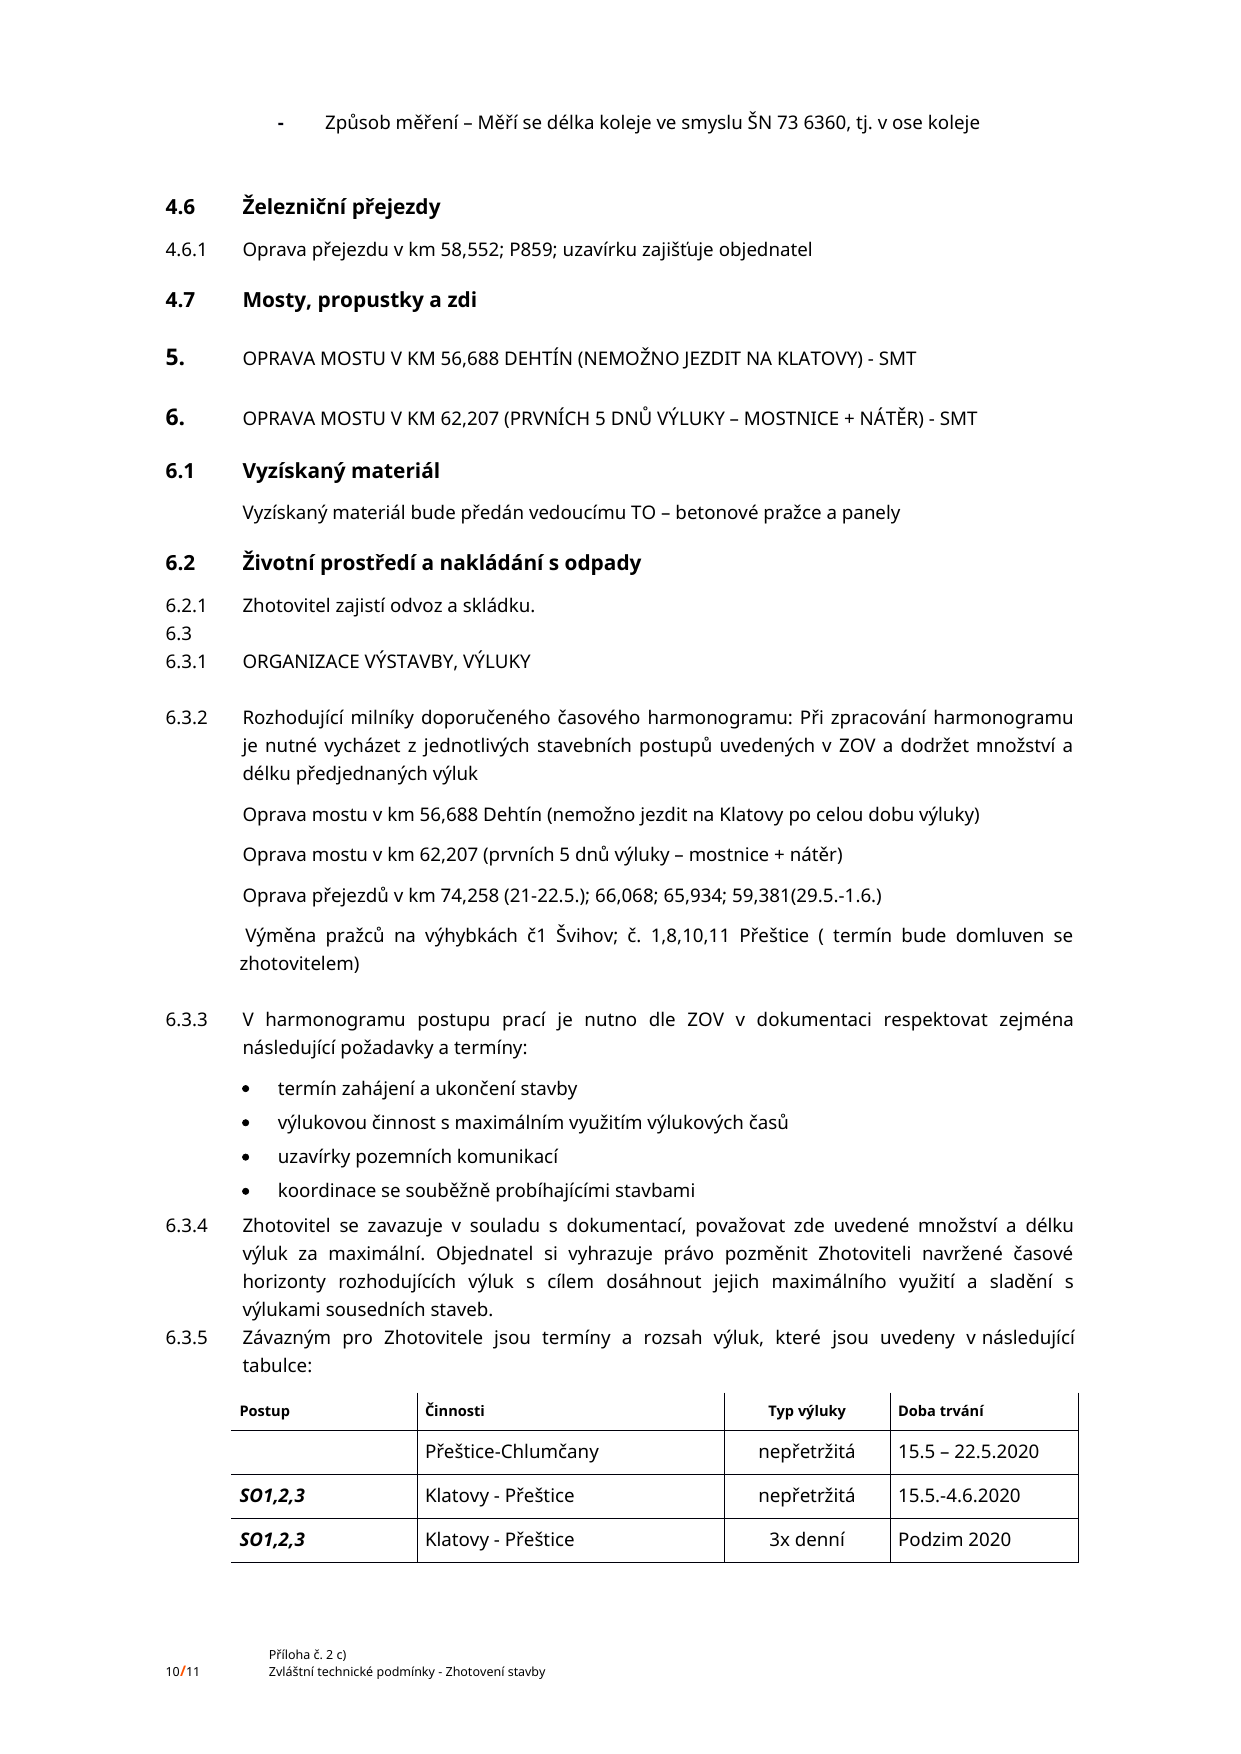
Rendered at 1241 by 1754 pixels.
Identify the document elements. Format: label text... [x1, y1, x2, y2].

text Oprava mostu v km 56,688 Dehtín (nemožno jezdit na Klatovy po celou dobu výluky) [242, 801, 1075, 826]
list koordinace se souběžně probíhajícími stavbami [242, 1178, 1075, 1203]
table_cell Přeštice-Chlumčany [418, 1431, 724, 1474]
list Životní prostředí a nakládání s odpady [165, 548, 1075, 577]
table_cell nepřetržitá [725, 1431, 890, 1474]
table_cell Klatovy - Přeštice [418, 1475, 724, 1518]
text Oprava mostu v km 62,207 (prvních 5 dnů výluky – mostnice + nátěr) [242, 841, 1075, 867]
list Způsob měření – Měří se délka koleje ve smyslu ŠN 73 6360, tj. v ose koleje [278, 109, 1075, 135]
text Oprava přejezdů v km 74,258 (21-22.5.); 66,068; 65,934; 59,381(29.5.-1.6.) [242, 882, 1075, 907]
list Železniční přejezdy [165, 192, 1075, 221]
list V harmonogramu postupu prací je nutno dle ZOV v dokumentaci respektovat zejména následující požadavky a termíny: [165, 1006, 1075, 1060]
table_header Postup [231, 1393, 417, 1430]
table_cell 15.5 – 22.5.2020 [891, 1431, 1078, 1474]
table_header Doba trvání [891, 1393, 1078, 1430]
list Zhotovitel se zavazuje v souladu s dokumentací, považovat zde uvedené množství a délku výluk za maximální. Objednatel si vyhrazuje právo pozměnit Zhotoviteli navržené časové horizonty rozhodujících výluk s cílem dosáhnout jejich maximálního využití a sladění s výlukami sousedních staveb. [165, 1212, 1075, 1322]
list ORGANIZACE VÝSTAVBY, VÝLUKY [165, 648, 1075, 674]
list termín zahájení a ukončení stavby [242, 1075, 1075, 1101]
list Vyzískaný materiál [165, 456, 1075, 484]
table_cell 15.5.-4.6.2020 [891, 1475, 1078, 1518]
table_cell SO1,2,3 [231, 1475, 417, 1518]
table_cell Podzim 2020 [891, 1519, 1078, 1562]
list Oprava mostu v km 56,688 Dehtín (nemožno jezdit na Klatovy) - SMT [165, 341, 1075, 372]
table_cell SO1,2,3 [231, 1519, 417, 1562]
table_header Činnosti [418, 1393, 724, 1430]
list Oprava přejezdu v km 58,552; P859; uzavírku zajišťuje objednatel [165, 236, 1075, 262]
list Rozhodující milníky doporučeného časového harmonogramu: Při zpracování harmonogramu je nutné vycházet z jednotlivých stavebních postupů uvedených v ZOV a dodržet množství a délku předjednaných výluk [165, 704, 1075, 786]
text Výměna pražců na výhybkách č1 Švihov; č. 1,8,10,11 Přeštice ( termín bude domluven se zhotovitelem) [239, 922, 1075, 976]
table_header Typ výluky [725, 1393, 890, 1430]
list výlukovou činnost s maximálním využitím výlukových časů [242, 1109, 1075, 1135]
table_cell nepřetržitá [725, 1475, 890, 1518]
list Závazným pro Zhotovitele jsou termíny a rozsah výluk, které jsou uvedeny v následující tabulce: [165, 1324, 1075, 1378]
table_cell Klatovy - Přeštice [418, 1519, 724, 1562]
list uzavírky pozemních komunikací [242, 1143, 1075, 1169]
table_cell 3x denní [725, 1519, 890, 1562]
list Oprava mostu v km 62,207 (prvních 5 dnů výluky – mostnice + nátěr) - SMT [165, 401, 1075, 432]
text Vyzískaný materiál bude předán vedoucímu TO – betonové pražce a panely [242, 499, 1075, 525]
list Zhotovitel zajistí odvoz a skládku. [165, 592, 1075, 618]
table_cell [231, 1431, 417, 1474]
list Mosty, propustky a zdi [165, 285, 1075, 313]
